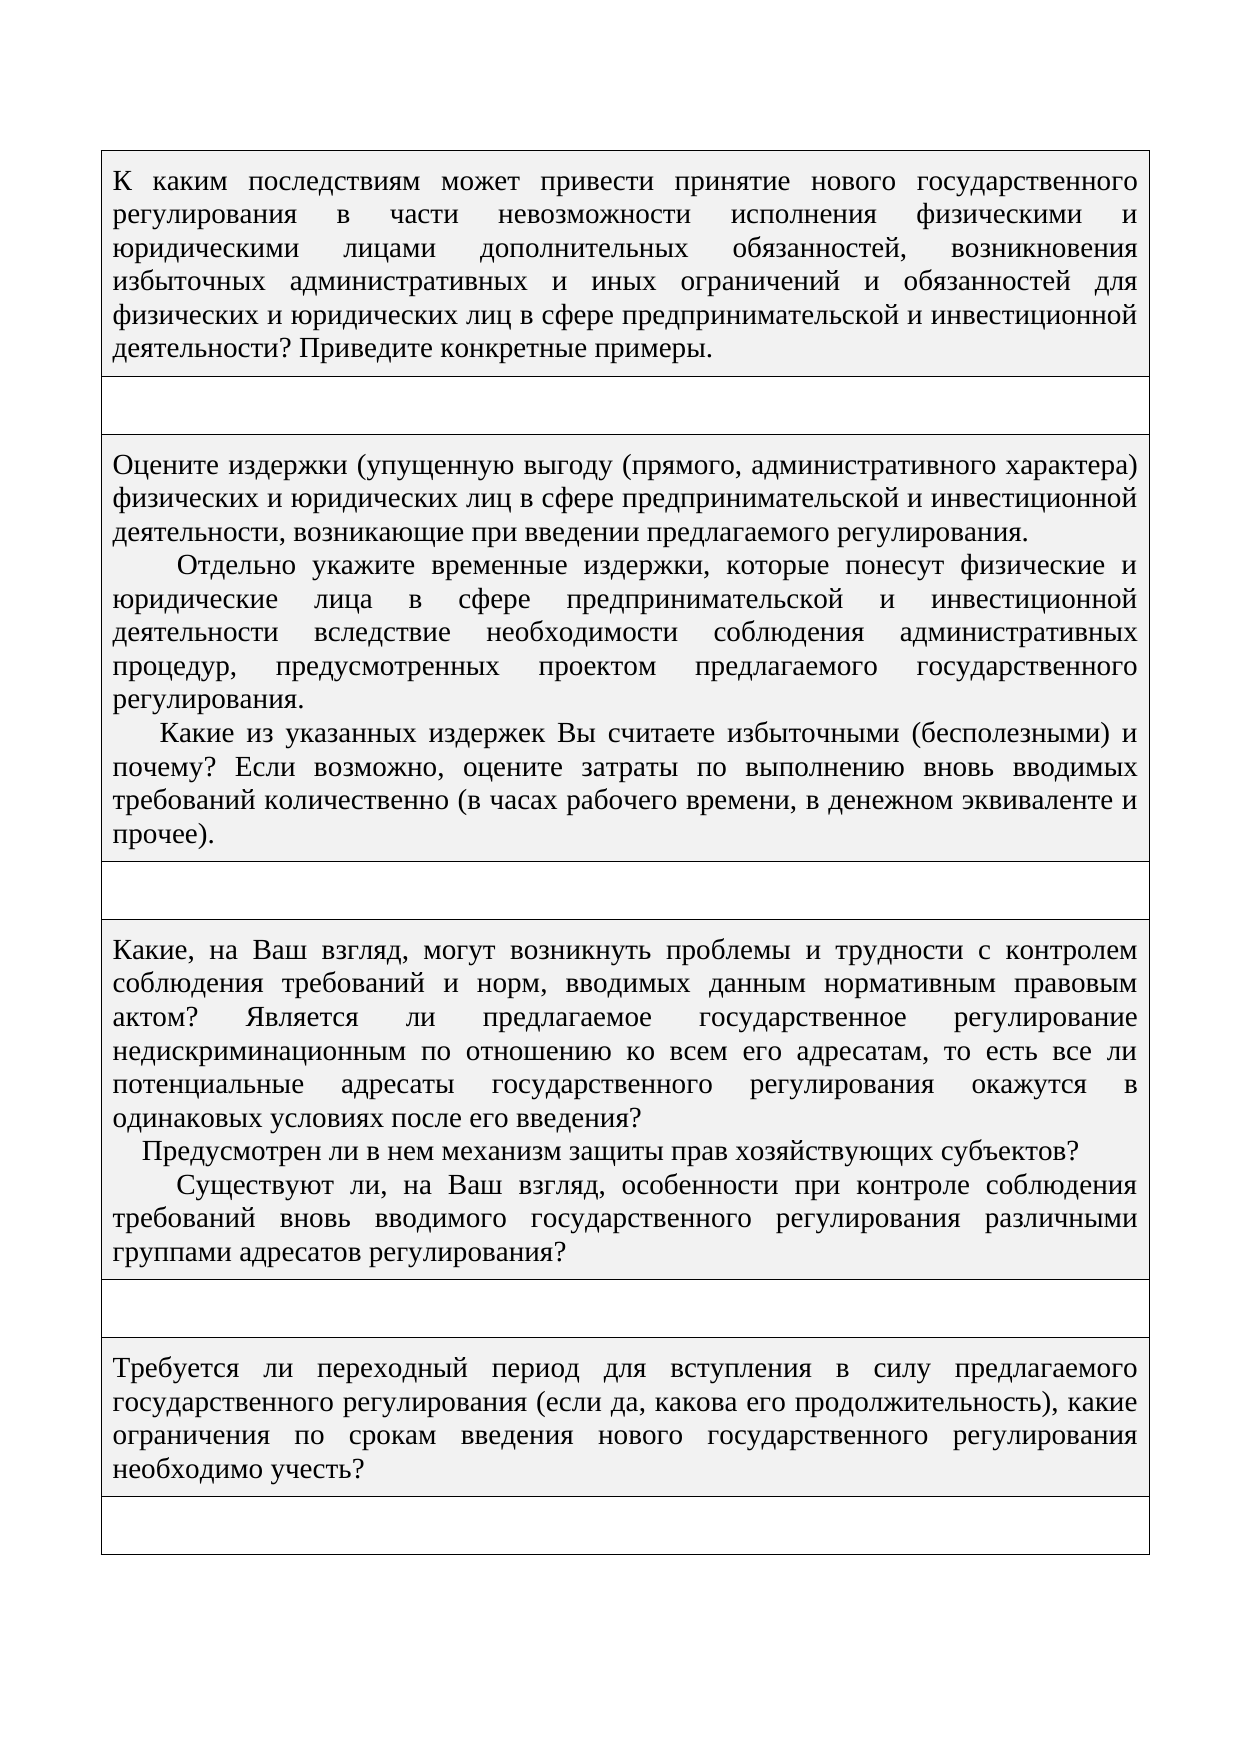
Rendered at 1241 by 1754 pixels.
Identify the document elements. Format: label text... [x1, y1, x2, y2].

table_cell Оцените издержки (упущенную выгоду (прямого, административного характера) физических и юридических лиц в сфере предпринимательской и инвестиционной деятельности, возникающие при введении предлагаемого регулирования. Отдельно укажите временные издержки, которые понесут физические и юридические лица в сфере предпринимательской и инвестиционной деятельности вследствие необходимости соблюдения административных процедур, предусмотренных проектом предлагаемого государственного регулирования. Какие из указанных издержек Вы считаете избыточными (бесполезными) и почему? Если возможно, оцените затраты по выполнению вновь вводимых требований количественно (в часах рабочего времени, в денежном эквиваленте и прочее). [102, 435, 1149, 861]
table_cell Требуется ли переходный период для вступления в силу предлагаемого государственного регулирования (если да, какова его продолжительность), какие ограничения по срокам введения нового государственного регулирования необходимо учесть? [102, 1338, 1149, 1496]
table_cell К каким последствиям может привести принятие нового государственного регулирования в части невозможности исполнения физическими и юридическими лицами дополнительных обязанностей, возникновения избыточных административных и иных ограничений и обязанностей для физических и юридических лиц в сфере предпринимательской и инвестиционной деятельности? Приведите конкретные примеры. [102, 151, 1149, 376]
table_cell [102, 862, 1149, 919]
table_cell [102, 1497, 1149, 1554]
table_cell Какие, на Ваш взгляд, могут возникнуть проблемы и трудности с контролем соблюдения требований и норм, вводимых данным нормативным правовым актом? Является ли предлагаемое государственное регулирование недискриминационным по отношению ко всем его адресатам, то есть все ли потенциальные адресаты государственного регулирования окажутся в одинаковых условиях после его введения? Предусмотрен ли в нем механизм защиты прав хозяйствующих субъектов? Существуют ли, на Ваш взгляд, особенности при контроле соблюдения требований вновь вводимого государственного регулирования различными группами адресатов регулирования? [102, 920, 1149, 1279]
table_cell [102, 1280, 1149, 1337]
table_cell [102, 377, 1149, 434]
